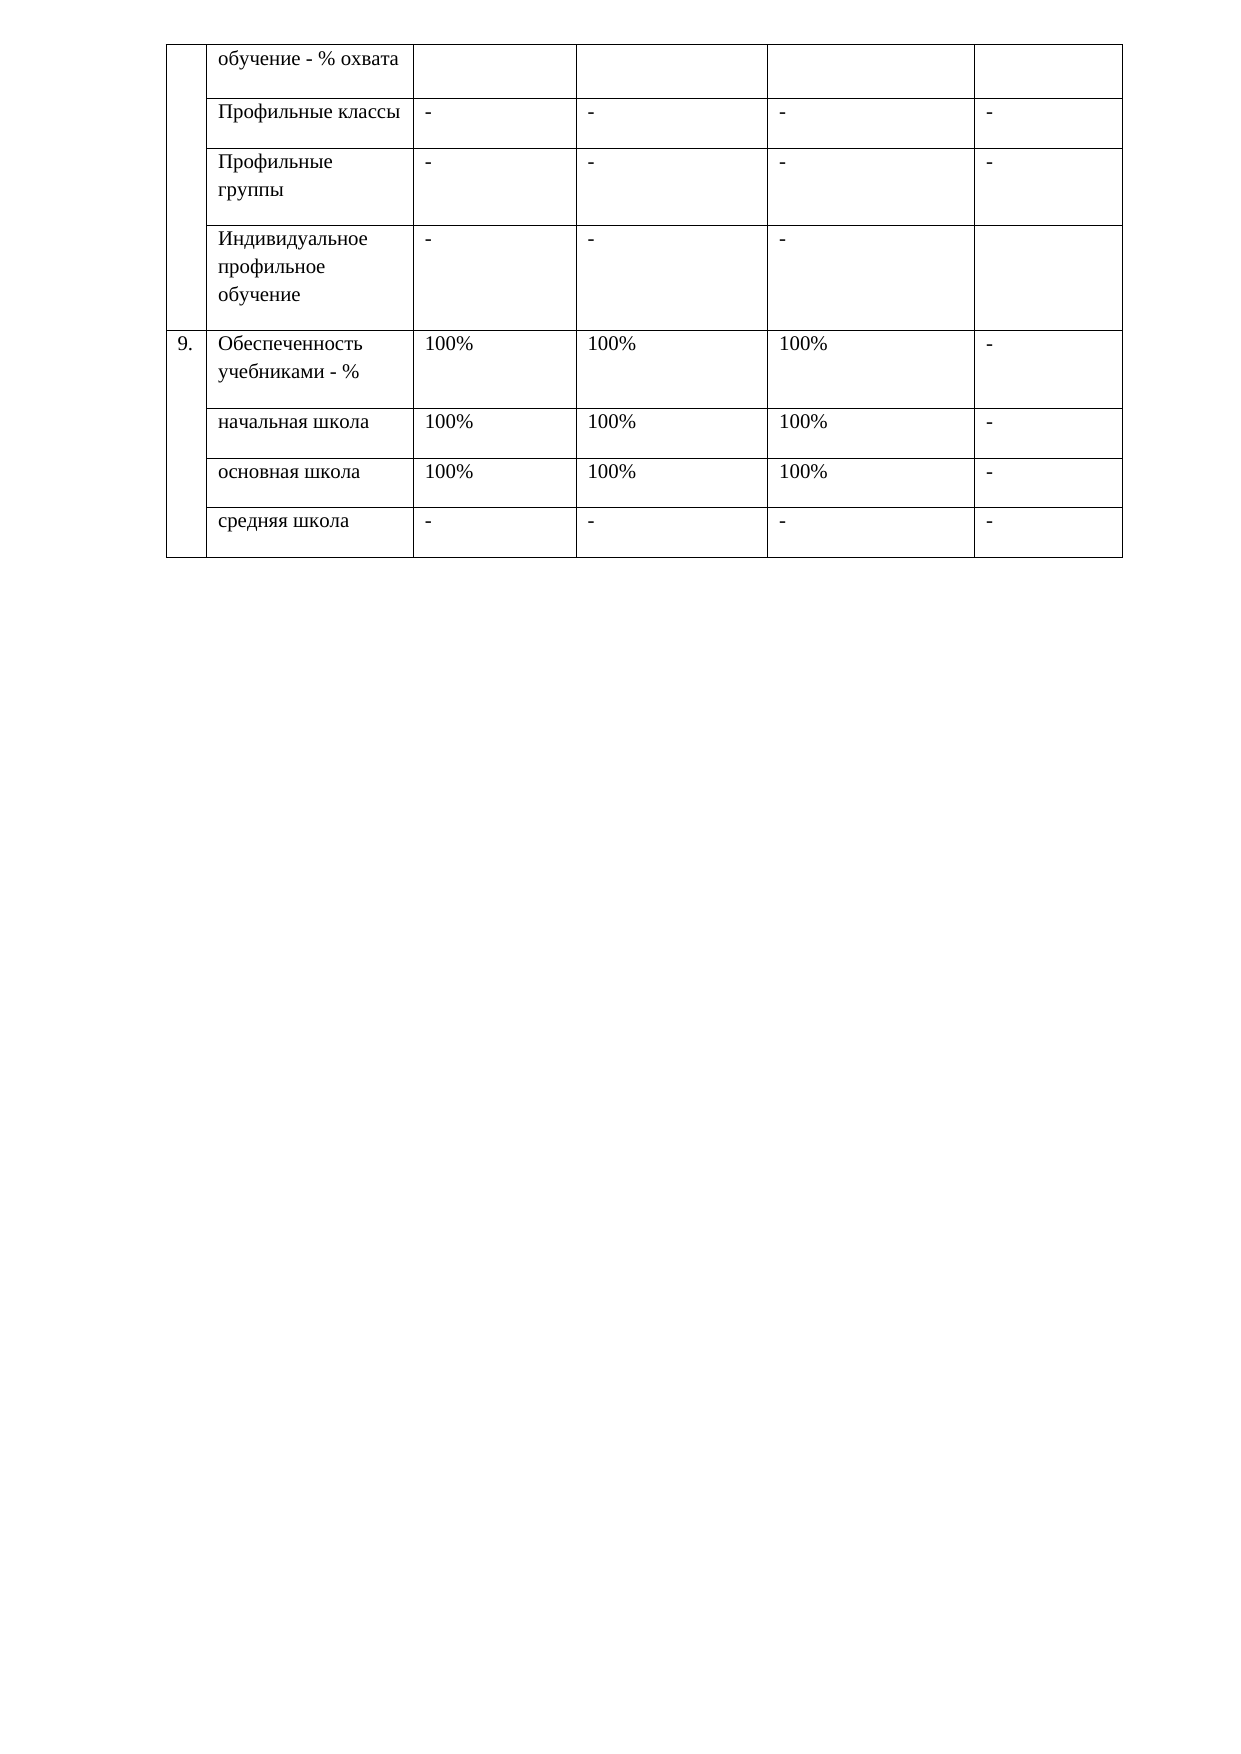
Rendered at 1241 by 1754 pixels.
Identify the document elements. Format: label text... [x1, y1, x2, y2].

table_cell - [414, 149, 576, 225]
table_cell Профильные классы [207, 99, 413, 148]
table_cell - [577, 99, 767, 148]
table_cell [975, 226, 1122, 330]
table_cell - [414, 45, 576, 98]
table_cell 100% [577, 459, 767, 507]
table_cell - [768, 45, 974, 98]
table_cell - [414, 226, 576, 330]
table_cell - [414, 99, 576, 148]
table_cell - [577, 45, 767, 98]
table_cell 100% [768, 459, 974, 507]
table_cell - [577, 508, 767, 557]
table_cell - [975, 459, 1122, 507]
table_cell - [975, 409, 1122, 457]
table_cell 9. [167, 331, 206, 557]
table_cell Профильные группы [207, 149, 413, 225]
table_cell - [975, 45, 1122, 98]
table_cell - [975, 331, 1122, 408]
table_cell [207, 45, 413, 98]
table_cell средняя школа [207, 508, 413, 557]
table_cell - [577, 226, 767, 330]
table_cell - [768, 508, 974, 557]
table_cell 100% [768, 409, 974, 457]
table_cell Индивидуальное профильное обучение [207, 226, 413, 330]
table_cell 100% [414, 459, 576, 507]
table_cell - [975, 149, 1122, 225]
table_cell 100% [414, 409, 576, 457]
table_cell 8. [167, 45, 206, 330]
table_cell 100% [414, 331, 576, 408]
table_cell начальная школа [207, 409, 413, 457]
table_cell - [975, 99, 1122, 148]
table_cell - [768, 149, 974, 225]
table_cell Обеспеченность учебниками - % [207, 331, 413, 408]
table_cell - [768, 226, 974, 330]
table_cell - [768, 99, 974, 148]
table_cell - [577, 149, 767, 225]
table_cell 100% [768, 331, 974, 408]
table_cell 100% [577, 331, 767, 408]
table_cell - [975, 508, 1122, 557]
table_cell основная школа [207, 459, 413, 507]
table_cell - [414, 508, 576, 557]
table_cell 100% [577, 409, 767, 457]
